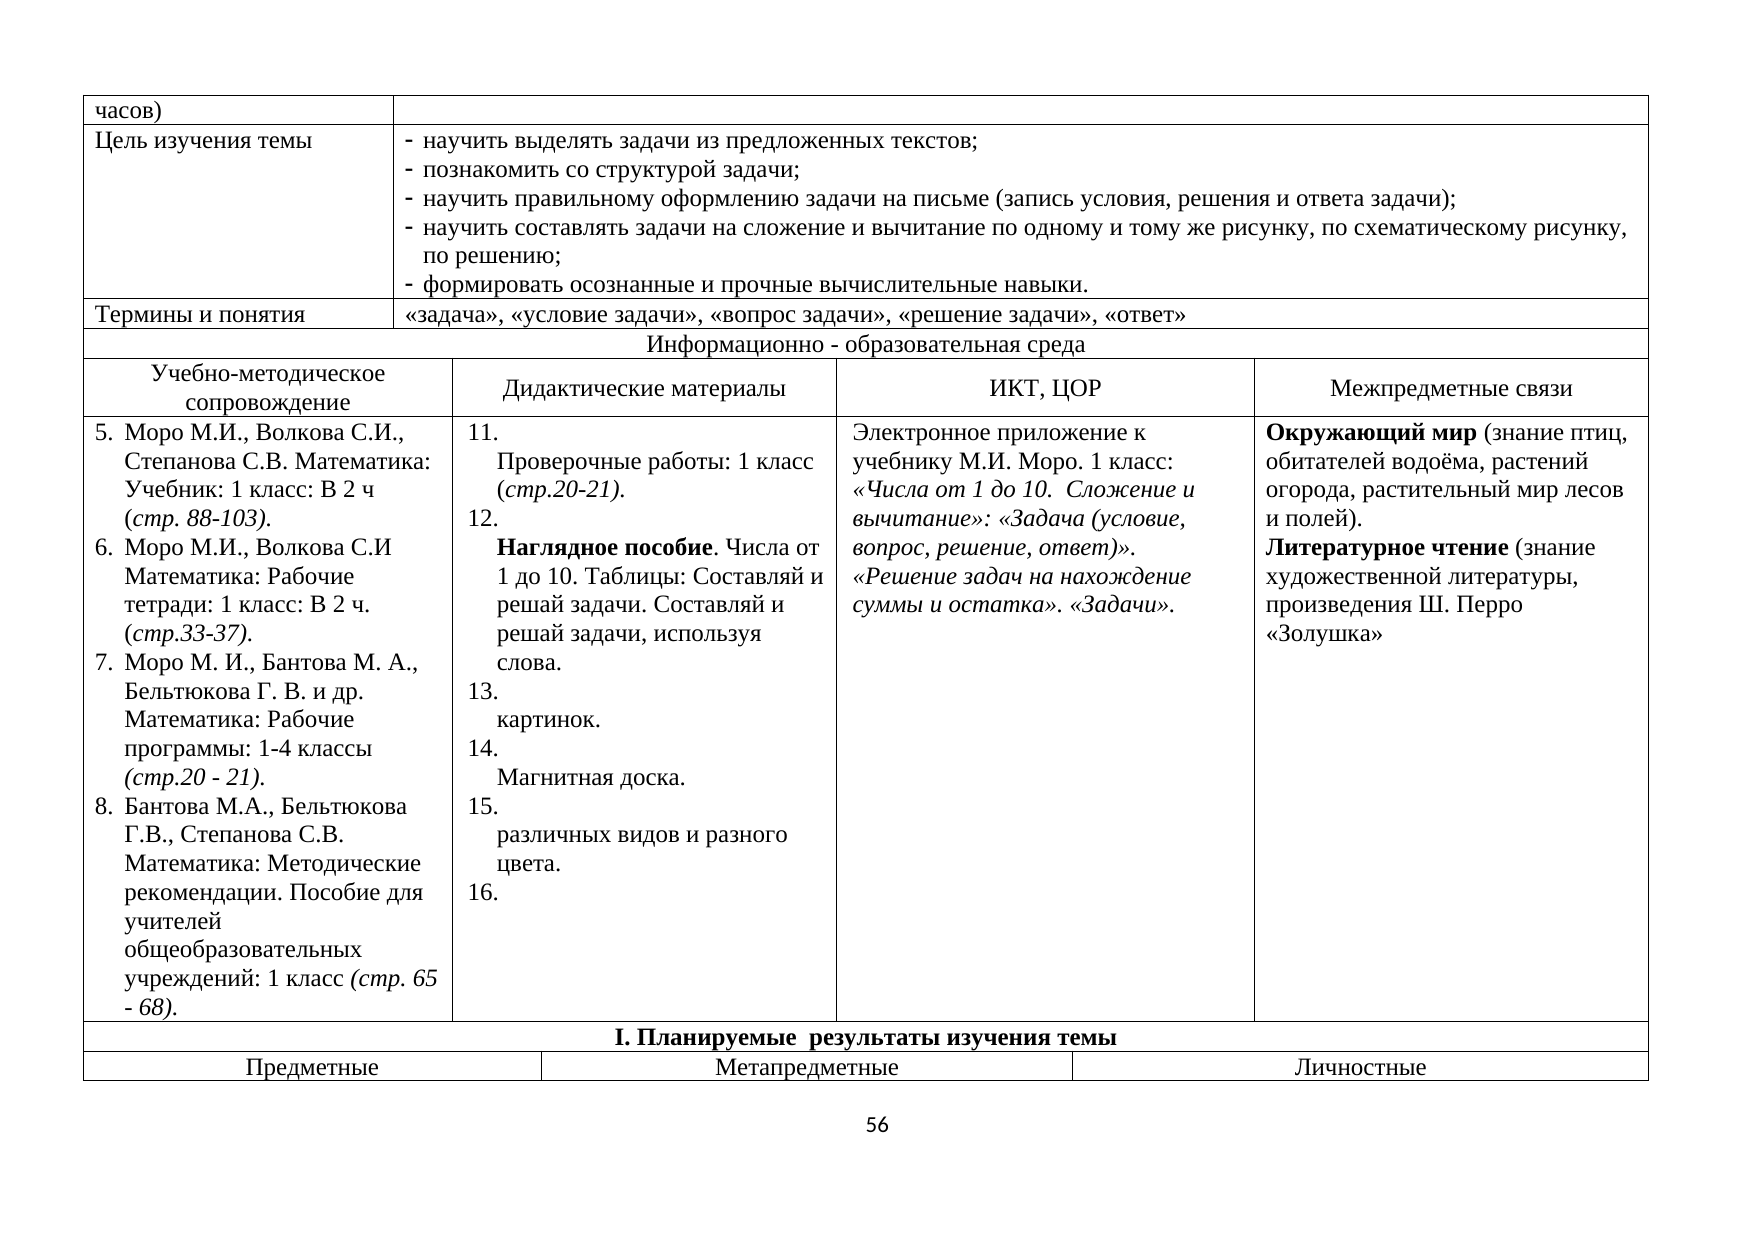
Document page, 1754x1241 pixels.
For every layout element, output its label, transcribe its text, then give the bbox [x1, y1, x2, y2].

table_cell Учебно-методическое сопровождение [84, 359, 452, 416]
table_cell Информационно - образовательная среда [84, 329, 1648, 357]
table_cell Окружающий мир (знание птиц, обитателей водоёма, растений огорода, растительный мир лесов и полей). Литературное чтение (знание художественной литературы, произведения Ш. Перро «Золушка» [1255, 417, 1648, 1021]
table_cell Цель изучения темы [84, 125, 393, 298]
table_cell Волкова С.И. Математика: Проверочные работы: 1 класс (стр.20-21). Т.Б.Бука Математика: Наглядное пособие. Числа от 1 до 10. Таблицы: Составляй и решай задачи. Составляй и решай задачи, используя слова. Наборы предметных картинок. Наборное полотно. Магнитная доска. Набор геометрических фигур различных видов и разного цвета. Таблица «Числовая лесенка». [453, 417, 836, 1021]
table_cell Электронное приложение к учебнику М.И. Моро. 1 класс: «Числа от 1 до 10. Сложение и вычитание»: «Задача (условие, вопрос, решение, ответ)». «Решение задач на нахождение суммы и остатка». «Задачи». [837, 417, 1254, 1021]
table_cell «задача», «условие задачи», «вопрос задачи», «решение задачи», «ответ» [394, 299, 1648, 328]
table_cell Дидактические материалы [453, 359, 836, 416]
table_cell ИКТ, ЦОР [837, 359, 1254, 416]
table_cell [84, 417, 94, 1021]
table_cell научить выделять задачи из предложенных текстов; познакомить со структурой задачи; научить правильному оформлению задачи на письме (запись условия, решения и ответа задачи); научить составлять задачи на сложение и вычитание по одному и тому же рисунку, по схематическому рисунку, по решению; формировать осознанные и прочные вычислительные навыки. [394, 125, 1648, 298]
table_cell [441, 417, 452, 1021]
table_cell I. Планируемые результаты изучения темы [84, 1022, 1648, 1051]
table_cell Метапредметные [542, 1052, 1072, 1080]
table_cell Термины и понятия [84, 299, 393, 328]
table_cell Межпредметные связи [1255, 359, 1648, 416]
table_cell Личностные [1073, 1052, 1648, 1080]
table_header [84, 96, 393, 124]
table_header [394, 96, 1648, 124]
table_cell Предметные [84, 1052, 541, 1080]
